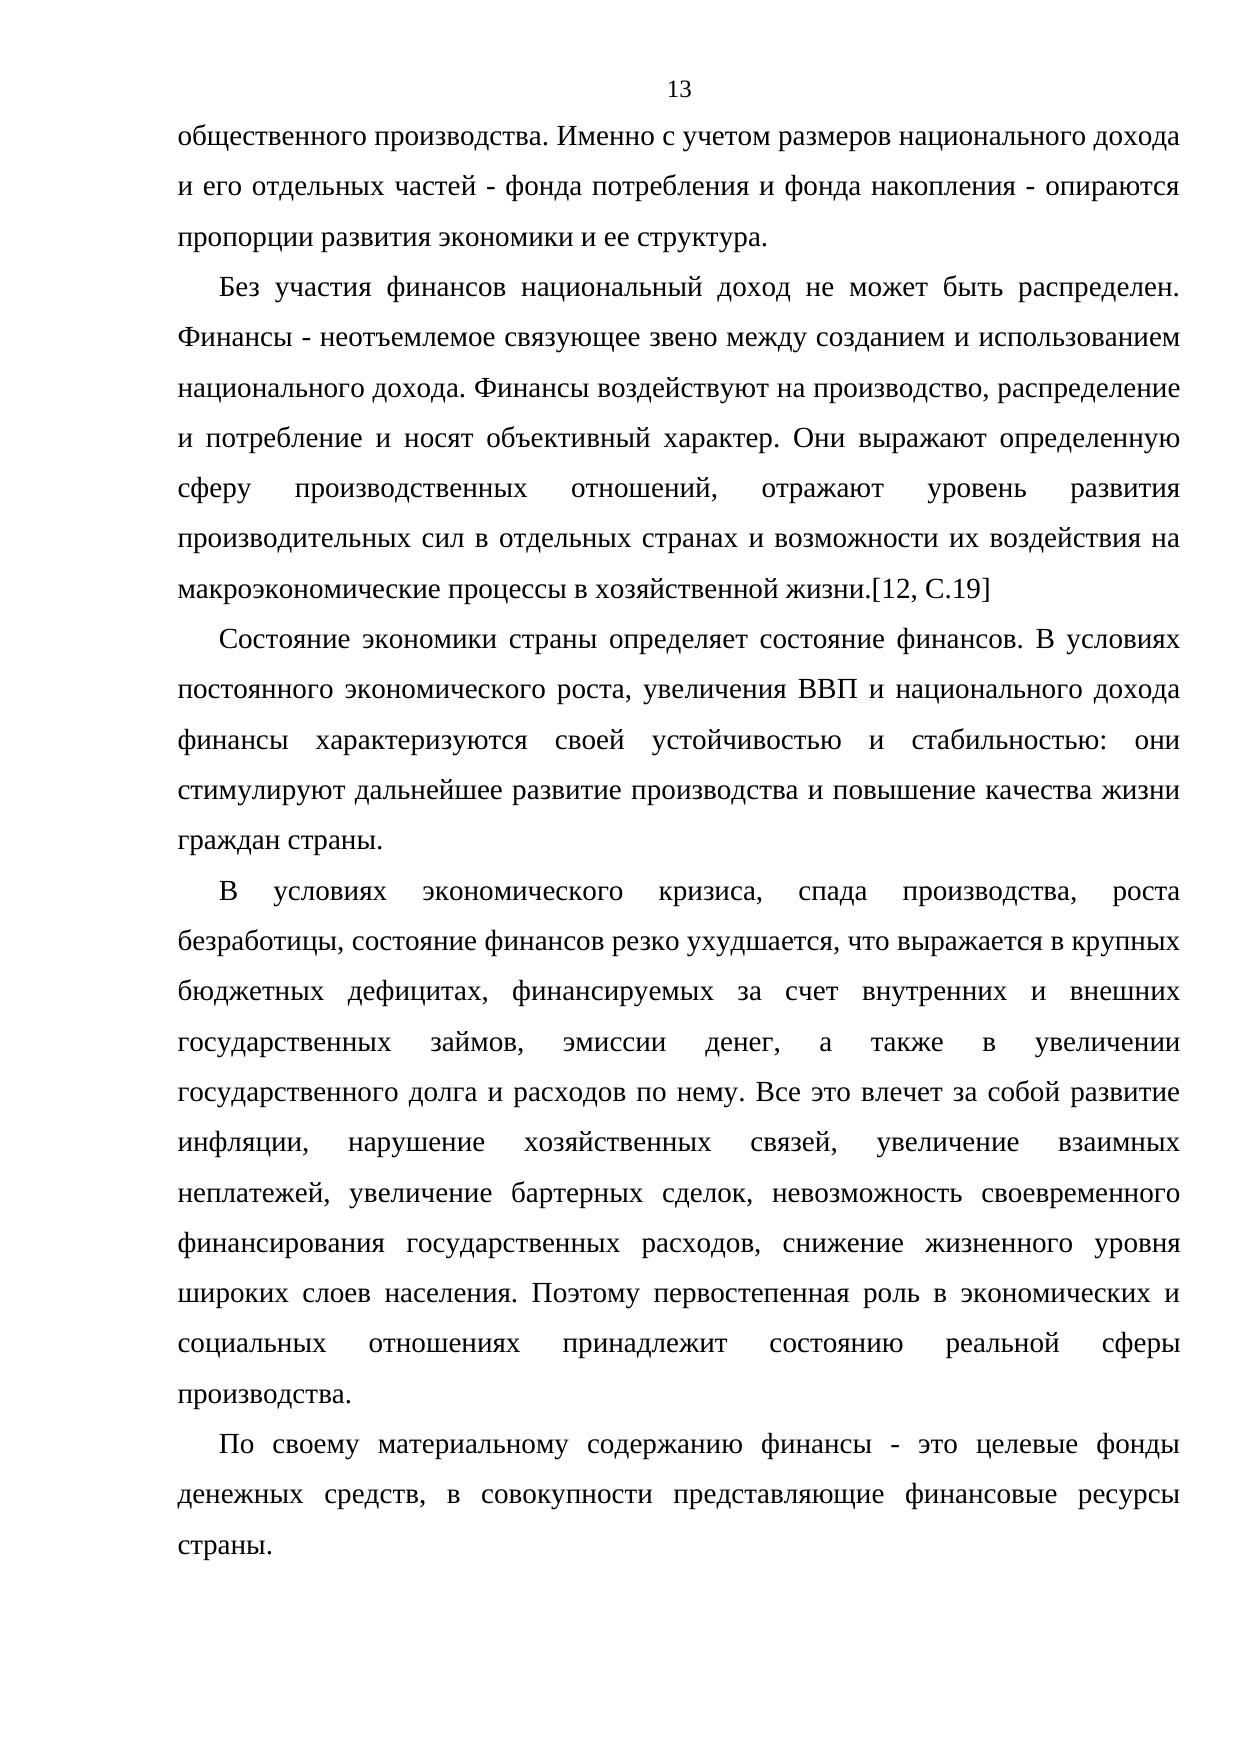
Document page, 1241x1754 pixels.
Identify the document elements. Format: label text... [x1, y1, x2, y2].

text Состояние экономики страны определяет состояние финансов. В условиях постоянного экономического роста, увеличения ВВП и национального дохода финансы характеризуются своей устойчивостью и стабильностью: они стимулируют дальнейшее развитие производства и повышение качества жизни граждан страны. [177, 621, 1181, 856]
text В условиях экономического кризиса, спада производства, роста безработицы, состояние финансов резко ухудшается, что выражается в крупных бюджетных дефицитах, финансируемых за счет внутренних и внешних государственных займов, эмиссии денег, а также в увеличении государственного долга и расходов по нему. Все это влечет за собой развитие инфляции, нарушение хозяйственных связей, увеличение взаимных неплатежей, увеличение бартерных сделок, невозможность своевременного финансирования государственных расходов, снижение жизненного уровня широких слоев населения. Поэтому первостепенная роль в экономических и социальных отношениях принадлежит состоянию реальной сферы производства. [177, 873, 1181, 1409]
text По своему материальному содержанию финансы - это целевые фонды денежных средств, в совокупности представляющие финансовые ресурсы страны. [177, 1426, 1181, 1560]
text Без участия финансов национальный доход не может быть распределен. Финансы - неотъемлемое связующее звено между созданием и использованием национального дохода. Финансы воздействуют на производство, распределение и потребление и носят объективный характер. Они выражают определенную сферу производственных отношений, отражают уровень развития производительных сил в отдельных странах и возможности их воздействия на макроэкономические процессы в хозяйственной жизни.[12, C.19] [177, 269, 1181, 604]
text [177, 118, 1181, 252]
